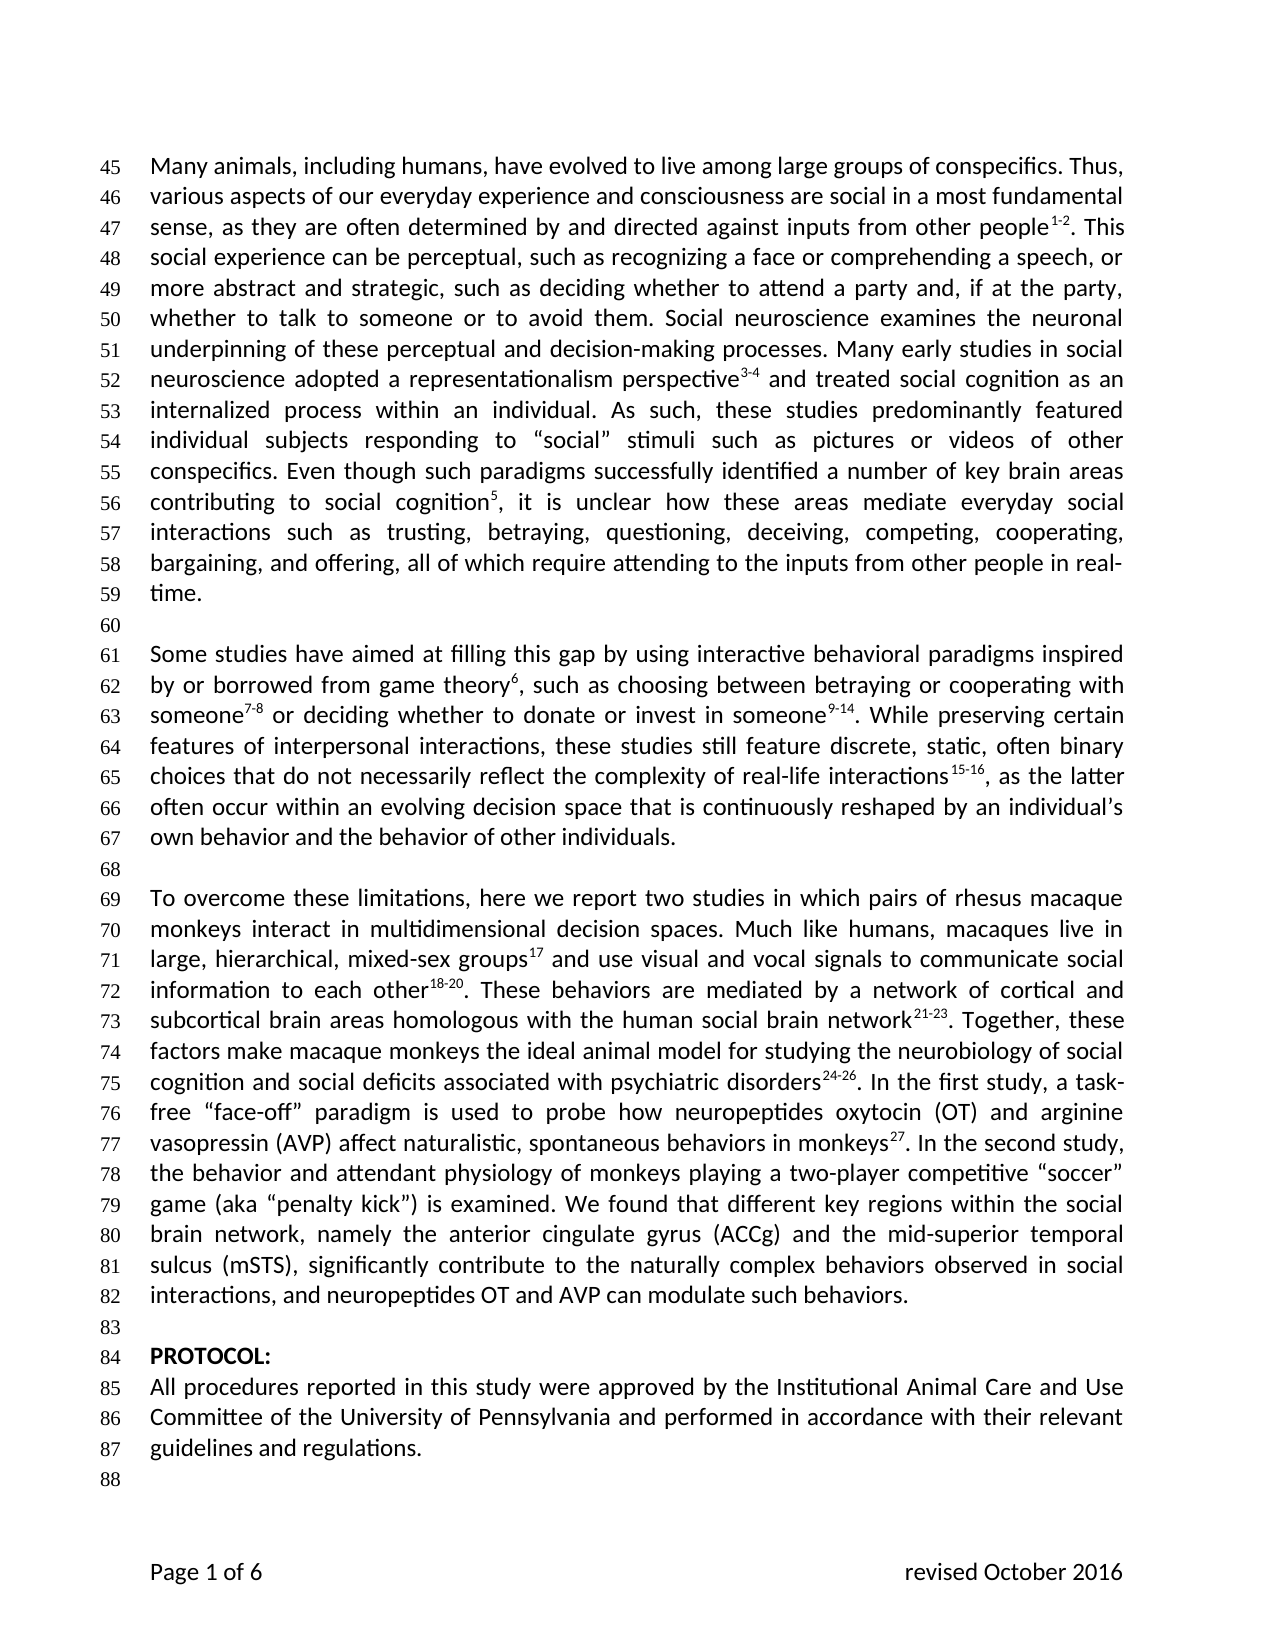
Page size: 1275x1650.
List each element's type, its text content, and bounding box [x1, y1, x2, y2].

list All procedures reported in this study were approved by the Institutional Animal Care and Use Committee of the University of Pennsylvania and performed in accordance with their relevant guidelines and regulations. [150, 1371, 1125, 1462]
text Some studies have aimed at filling this gap by using interactive behavioral paradigms inspired by or borrowed from game theory6, such as choosing between betraying or cooperating with someone7-8 or deciding whether to donate or invest in someone9-14. While preserving certain features of interpersonal interactions, these studies still feature discrete, static, often binary choices that do not necessarily reflect the complexity of real-life interactions15-16, as the latter often occur within an evolving decision space that is continuously reshaped by an individual’s own behavior and the behavior of other individuals. [150, 638, 1125, 852]
text To overcome these limitations, here we report two studies in which pairs of rhesus macaque monkeys interact in multidimensional decision spaces. Much like humans, macaques live in large, hierarchical, mixed-sex groups17 and use visual and vocal signals to communicate social information to each other18-20. These behaviors are mediated by a network of cortical and subcortical brain areas homologous with the human social brain network21-23. Together, these factors make macaque monkeys the ideal animal model for studying the neurobiology of social cognition and social deficits associated with psychiatric disorders24-26. In the first study, a task-free “face-off” paradigm is used to probe how neuropeptides oxytocin (OT) and arginine vasopressin (AVP) affect naturalistic, spontaneous behaviors in monkeys27. In the second study, the behavior and attendant physiology of monkeys playing a two-player competitive “soccer” game (aka “penalty kick”) is examined. We found that different key regions within the social brain network, namely the anterior cingulate gyrus (ACCg) and the mid-superior temporal sulcus (mSTS), significantly contribute to the naturally complex behaviors observed in social interactions, and neuropeptides OT and AVP can modulate such behaviors. [150, 882, 1125, 1310]
text Many animals, including humans, have evolved to live among large groups of conspecifics. Thus, various aspects of our everyday experience and consciousness are social in a most fundamental sense, as they are often determined by and directed against inputs from other people1-2. This social experience can be perceptual, such as recognizing a face or comprehending a speech, or more abstract and strategic, such as deciding whether to attend a party and, if at the party, whether to talk to someone or to avoid them. Social neuroscience examines the neuronal underpinning of these perceptual and decision-making processes. Many early studies in social neuroscience adopted a representationalism perspective3-4 and treated social cognition as an internalized process within an individual. As such, these studies predominantly featured individual subjects responding to “social” stimuli such as pictures or videos of other conspecifics. Even though such paradigms successfully identified a number of key brain areas contributing to social cognition5, it is unclear how these areas mediate everyday social interactions such as trusting, betraying, questioning, deceiving, competing, cooperating, bargaining, and offering, all of which require attending to the inputs from other people in real-time. [150, 150, 1125, 608]
text PROTOCOL: [150, 1340, 1125, 1371]
